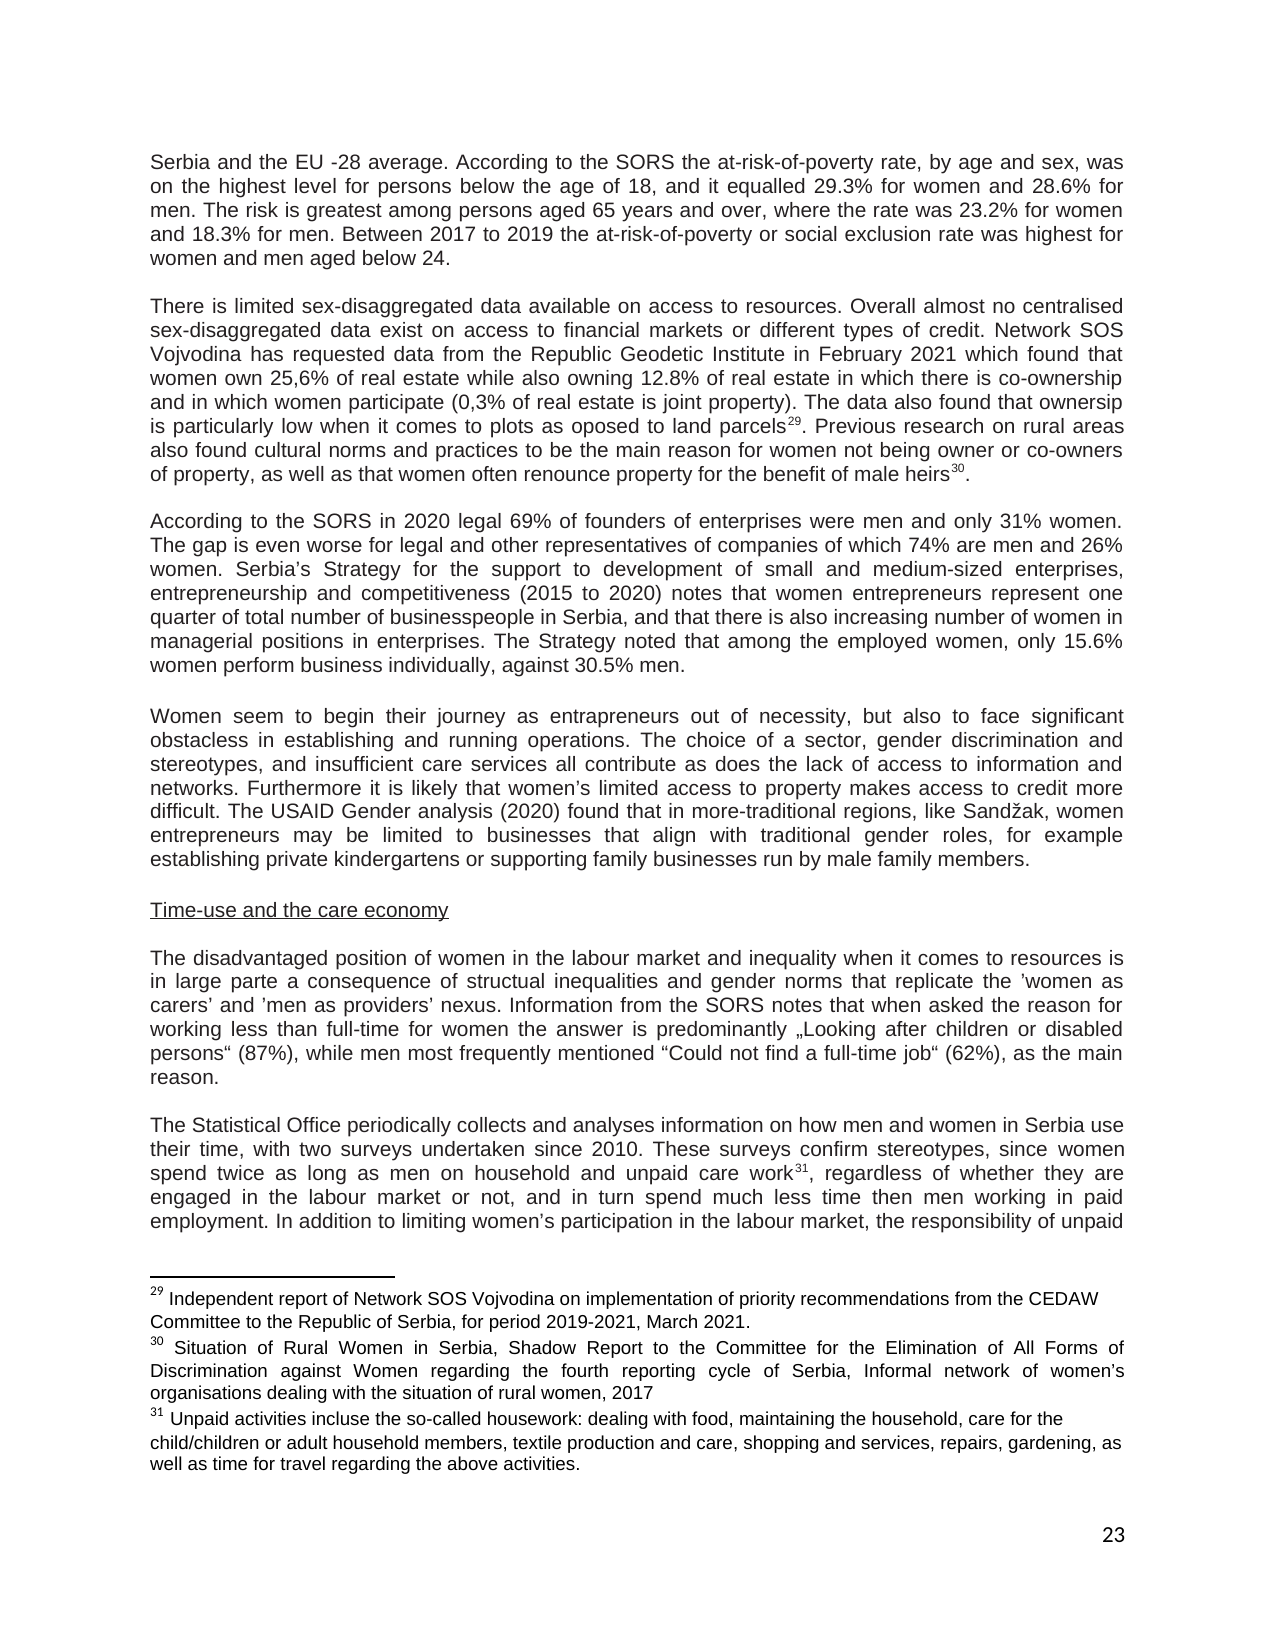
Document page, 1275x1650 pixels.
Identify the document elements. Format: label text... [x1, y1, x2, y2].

text Women seem to begin their journey as entrapreneurs out of necessity, but also to face significant obstacless in establishing and running operations. The choice of a sector, gender discrimination and stereotypes, and insufficient care services all contribute as does the lack of access to information and networks. Furthermore it is likely that women’s limited access to property makes access to credit more difficult. The USAID Gender analysis (2020) found that in more-traditional regions, like Sandžak, women entrepreneurs may be limited to businesses that align with traditional gender roles, for example establishing private kindergartens or supporting family businesses run by male family members. [150, 703, 1125, 871]
text There is limited sex-disaggregated data available on access to resources. Overall almost no centralised sex-disaggregated data exist on access to financial markets or different types of credit. Network SOS Vojvodina has requested data from the Republic Geodetic Institute in February 2021 which found that women own 25,6% of real estate while also owning 12.8% of real estate in which there is co-ownership and in which women participate (0,3% of real estate is joint property). The data also found that ownersip is particularly low when it comes to plots as oposed to land parcels. Previous research on rural areas also found cultural norms and practices to be the main reason for women not being owner or co-owners of property, as well as that women often renounce property for the benefit of male heirs. [150, 294, 1125, 485]
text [150, 150, 1125, 270]
text According to the SORS in 2020 legal 69% of founders of enterprises were men and only 31% women. The gap is even worse for legal and other representatives of companies of which 74% are men and 26% women. Serbia’s Strategy for the support to development of small and medium-sized enterprises, entrepreneurship and competitiveness (2015 to 2020) notes that women entrepreneurs represent one quarter of total number of businesspeople in Serbia, and that there is also increasing number of women in managerial positions in enterprises. The Strategy noted that among the employed women, only 15.6% women perform business individually, against 30.5% men. [150, 509, 1125, 677]
text Time-use and the care economy [150, 897, 1125, 921]
text The disadvantaged position of women in the labour market and inequality when it comes to resources is in large parte a consequence of structual inequalities and gender norms that replicate the ’women as carers’ and ’men as providers’ nexus. Information from the SORS notes that when asked the reason for working less than full-time for women the answer is predominantly „Looking after children or disabled persons“ (87%), while men most frequently mentioned “Could not find a full-time job“ (62%), as the main reason. [150, 945, 1125, 1089]
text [150, 1113, 1125, 1233]
